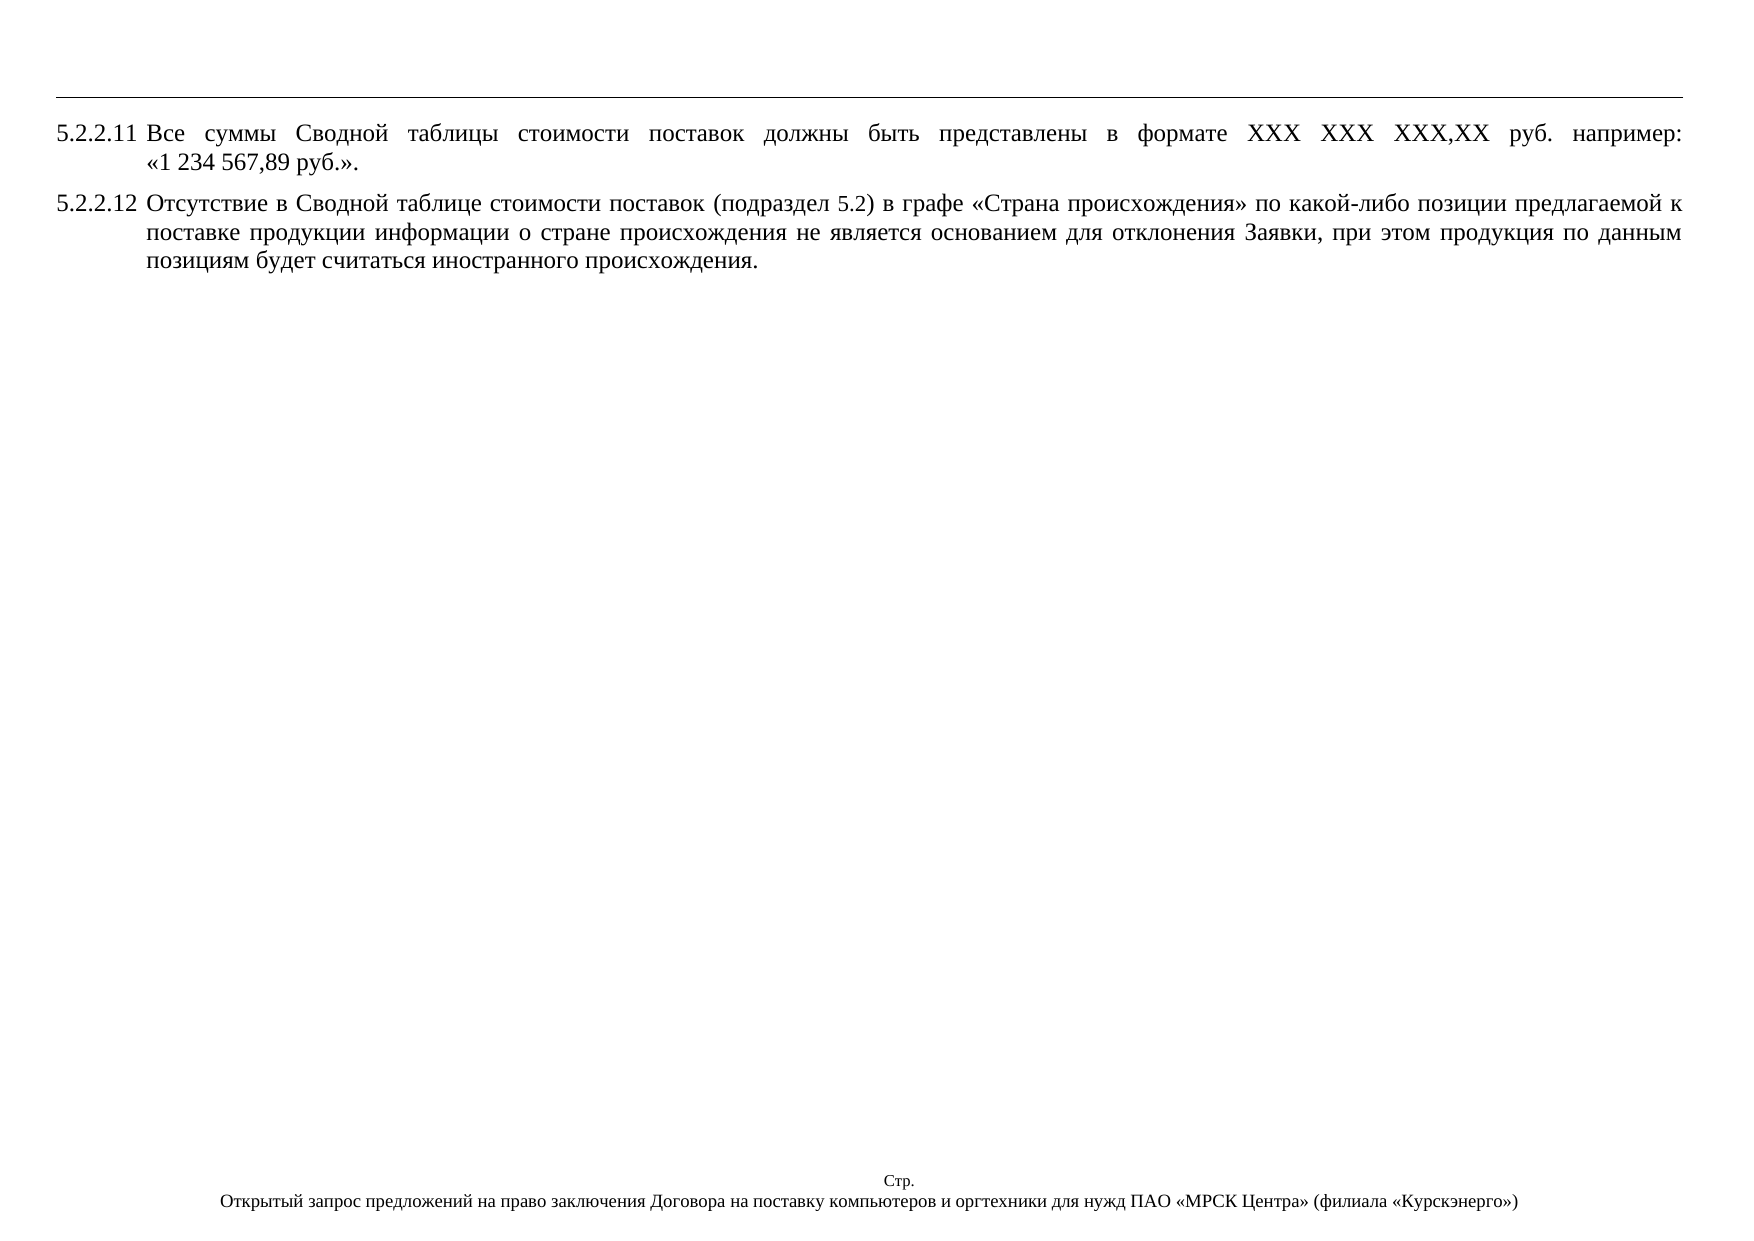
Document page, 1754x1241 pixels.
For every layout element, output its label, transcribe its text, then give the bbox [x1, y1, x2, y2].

list Все суммы Сводной таблицы стоимости поставок должны быть представлены в формате XXX XXX XXX,XX руб. например: «1 234 567,89 руб.». [56, 118, 1683, 176]
list Отсутствие в Сводной таблице стоимости поставок (подраздел 5.2) в графе «Страна происхождения» по какой-либо позиции предлагаемой к поставке продукции информации о стране происхождения не является основанием для отклонения Заявки, при этом продукция по данным позициям будет считаться иностранного происхождения. [56, 188, 1683, 274]
